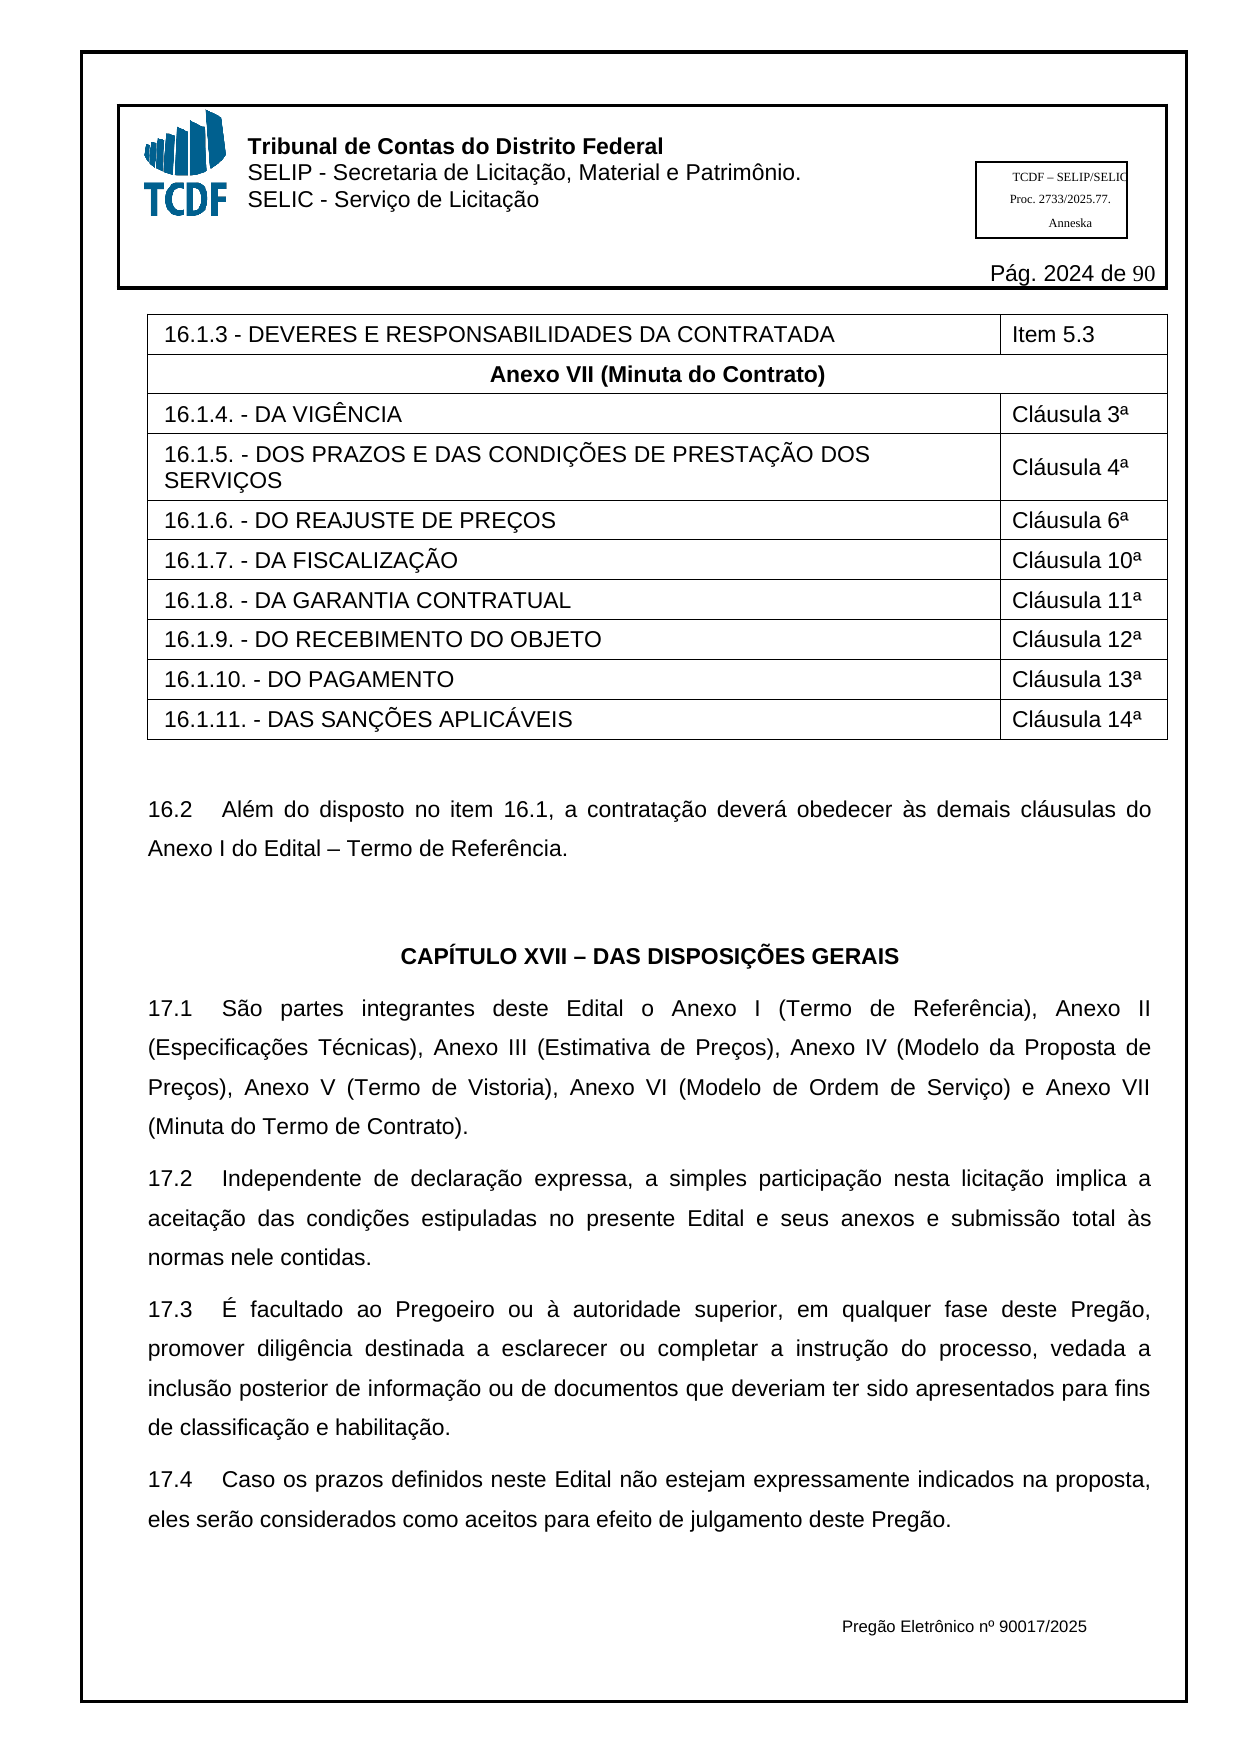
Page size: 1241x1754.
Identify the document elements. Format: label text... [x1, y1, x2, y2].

table_cell 16.1.10. - DO PAGAMENTO [148, 660, 1000, 699]
table_cell Cláusula 6ª [1001, 501, 1167, 539]
table_cell Cláusula 10ª [1001, 540, 1167, 579]
table_cell Cláusula 13ª [1001, 660, 1167, 699]
text 17.2 Independente de declaração expressa, a simples participação nesta licitação implica a aceitação das condições estipuladas no presente Edital e seus anexos e submissão total às normas nele contidas. [148, 1165, 1152, 1270]
table_cell 16.1.8. - DA GARANTIA CONTRATUAL [148, 580, 1000, 619]
text 16.2 Além do disposto no item 16.1, a contratação deverá obedecer às demais cláusulas do Anexo I do Edital – Termo de Referência. [148, 796, 1152, 861]
text 17.4 Caso os prazos definidos neste Edital não estejam expressamente indicados na proposta, eles serão considerados como aceitos para efeito de julgamento deste Pregão. [148, 1466, 1152, 1532]
table_cell Cláusula 14ª [1001, 700, 1167, 739]
table_cell 16.1.4. - DA VIGÊNCIA [148, 394, 1000, 433]
table_cell Anexo VII (Minuta do Contrato) [148, 355, 1167, 393]
table_cell Item 5.3 [1001, 315, 1167, 353]
table_cell 16.1.6. - DO REAJUSTE DE PREÇOS [148, 501, 1000, 539]
table_cell Cláusula 12ª [1001, 620, 1167, 659]
picture [129, 107, 241, 218]
table_cell Cláusula 4ª [1001, 434, 1167, 499]
text 17.3 É facultado ao Pregoeiro ou à autoridade superior, em qualquer fase deste Pregão, promover diligência destinada a esclarecer ou completar a instrução do processo, vedada a inclusão posterior de informação ou de documentos que deveriam ter sido apresentados para fins de classificação e habilitação. [148, 1296, 1152, 1441]
table_cell 16.1.9. - DO RECEBIMENTO DO OBJETO [148, 620, 1000, 659]
table_cell 16.1.7. - DA FISCALIZAÇÃO [148, 540, 1000, 579]
table_cell 16.1.11. - DAS SANÇÕES APLICÁVEIS [148, 700, 1000, 739]
table_cell 16.1.5. - DOS PRAZOS E DAS CONDIÇÕES DE PRESTAÇÃO DOS SERVIÇOS [148, 434, 1000, 499]
text 17.1 São partes integrantes deste Edital o Anexo I (Termo de Referência), Anexo II (Especificações Técnicas), Anexo III (Estimativa de Preços), Anexo IV (Modelo da Proposta de Preços), Anexo V (Termo de Vistoria), Anexo VI (Modelo de Ordem de Serviço) e Anexo VII (Minuta do Termo de Contrato). [148, 994, 1152, 1139]
table_cell Cláusula 3ª [1001, 394, 1167, 433]
text capítulo xVII – DAS DISPOSIÇÕES GERAIS [148, 943, 1152, 969]
table_cell 16.1.3 - DEVERES E RESPONSABILIDADES DA CONTRATADA [148, 315, 1000, 353]
table_cell Cláusula 11ª [1001, 580, 1167, 619]
